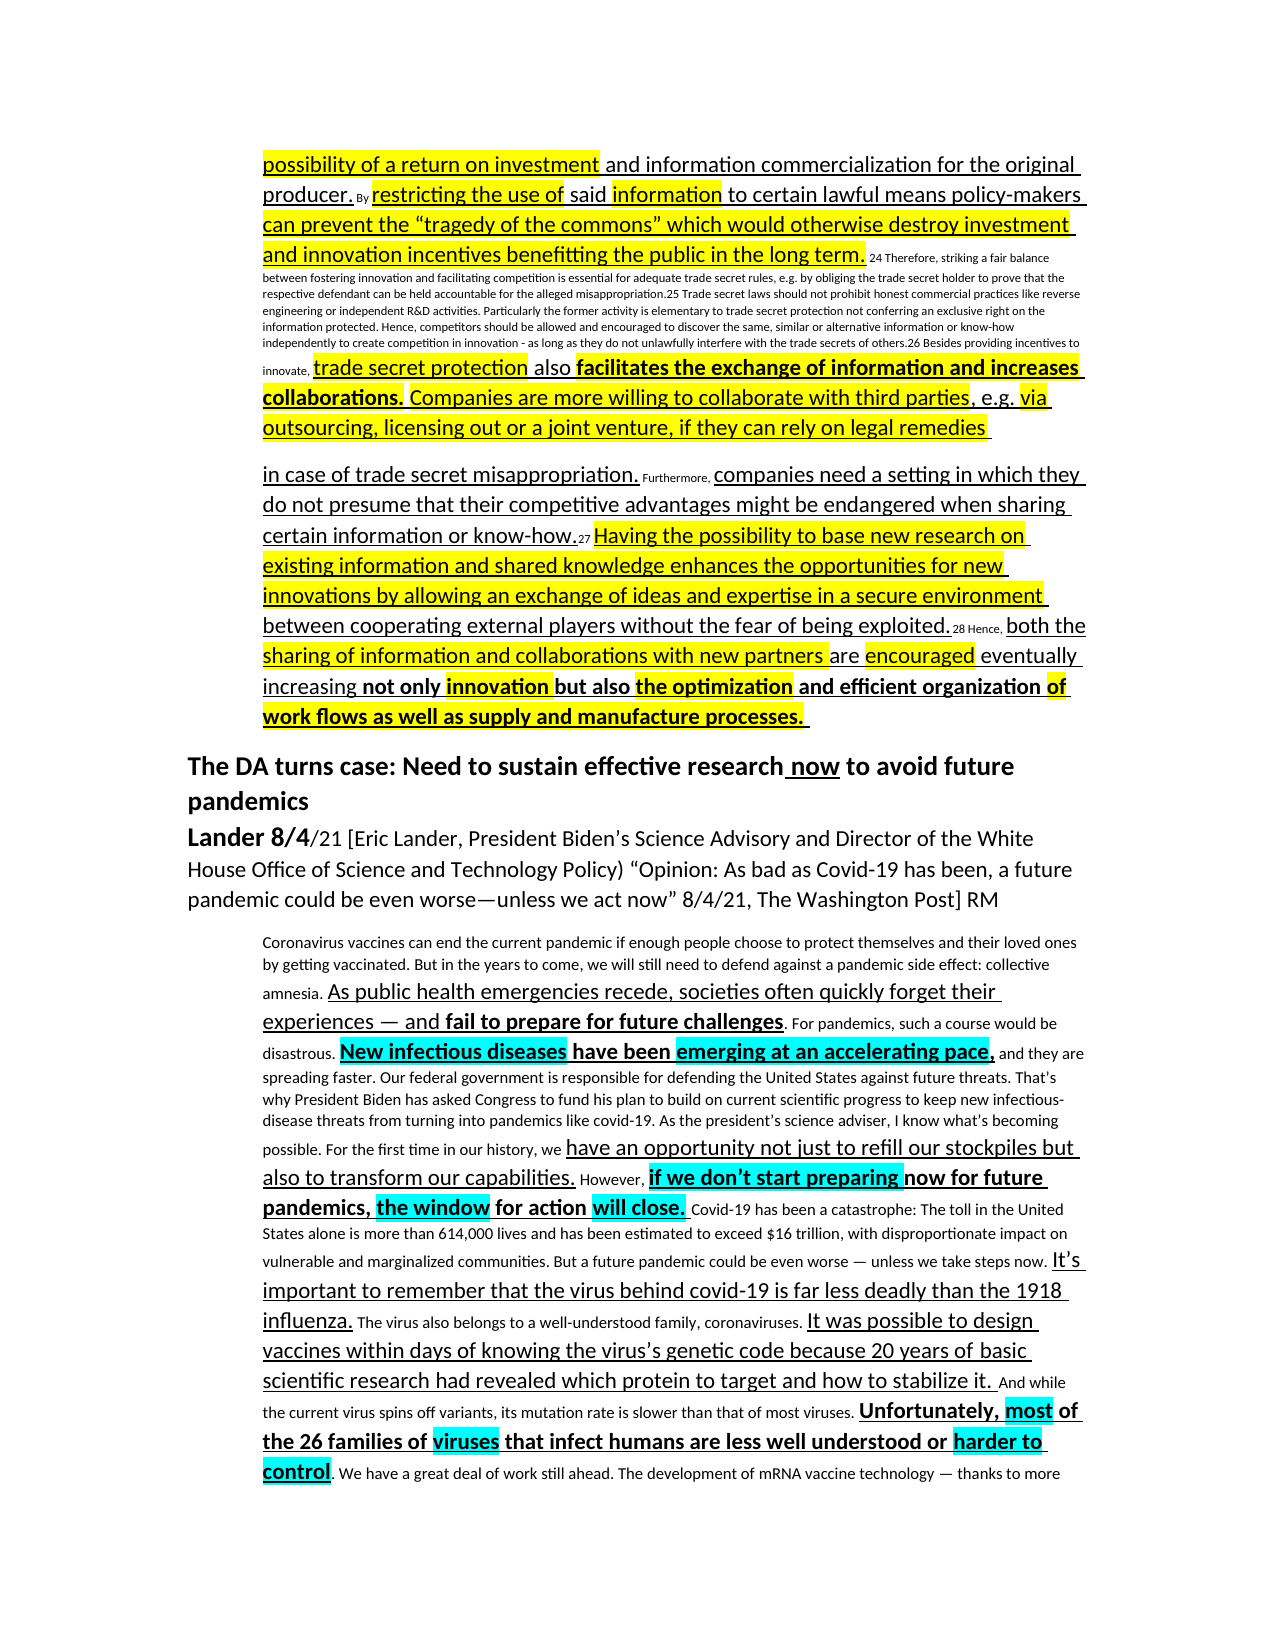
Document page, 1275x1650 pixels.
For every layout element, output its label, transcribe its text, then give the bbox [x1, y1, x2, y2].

text Lander 8/4/21 [Eric Lander, President Biden’s Science Advisory and Director of the White House Office of Science and Technology Policy) “Opinion: As bad as Covid-19 has been, a future pandemic could be even worse—unless we act now” 8/4/21, The Washington Post] RM [187, 820, 1087, 914]
text in case of trade secret misappropriation. Furthermore, companies need a setting in which they do not presume that their competitive advantages might be endangered when sharing certain information or know-how.27 Having the possibility to base new research on existing information and shared knowledge enhances the opportunities for new innovations by allowing an exchange of ideas and expertise in a secure environment between cooperating external players without the fear of being exploited.28 Hence, both the sharing of information and collaborations with new partners are encouraged eventually increasing not only innovation but also the optimization and efficient organization of work flows as well as supply and manufacture processes. [262, 460, 1087, 730]
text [262, 150, 1087, 442]
subtitle The DA turns case: Need to sustain effective research now to avoid future pandemics [187, 749, 1087, 818]
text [262, 932, 1087, 1485]
